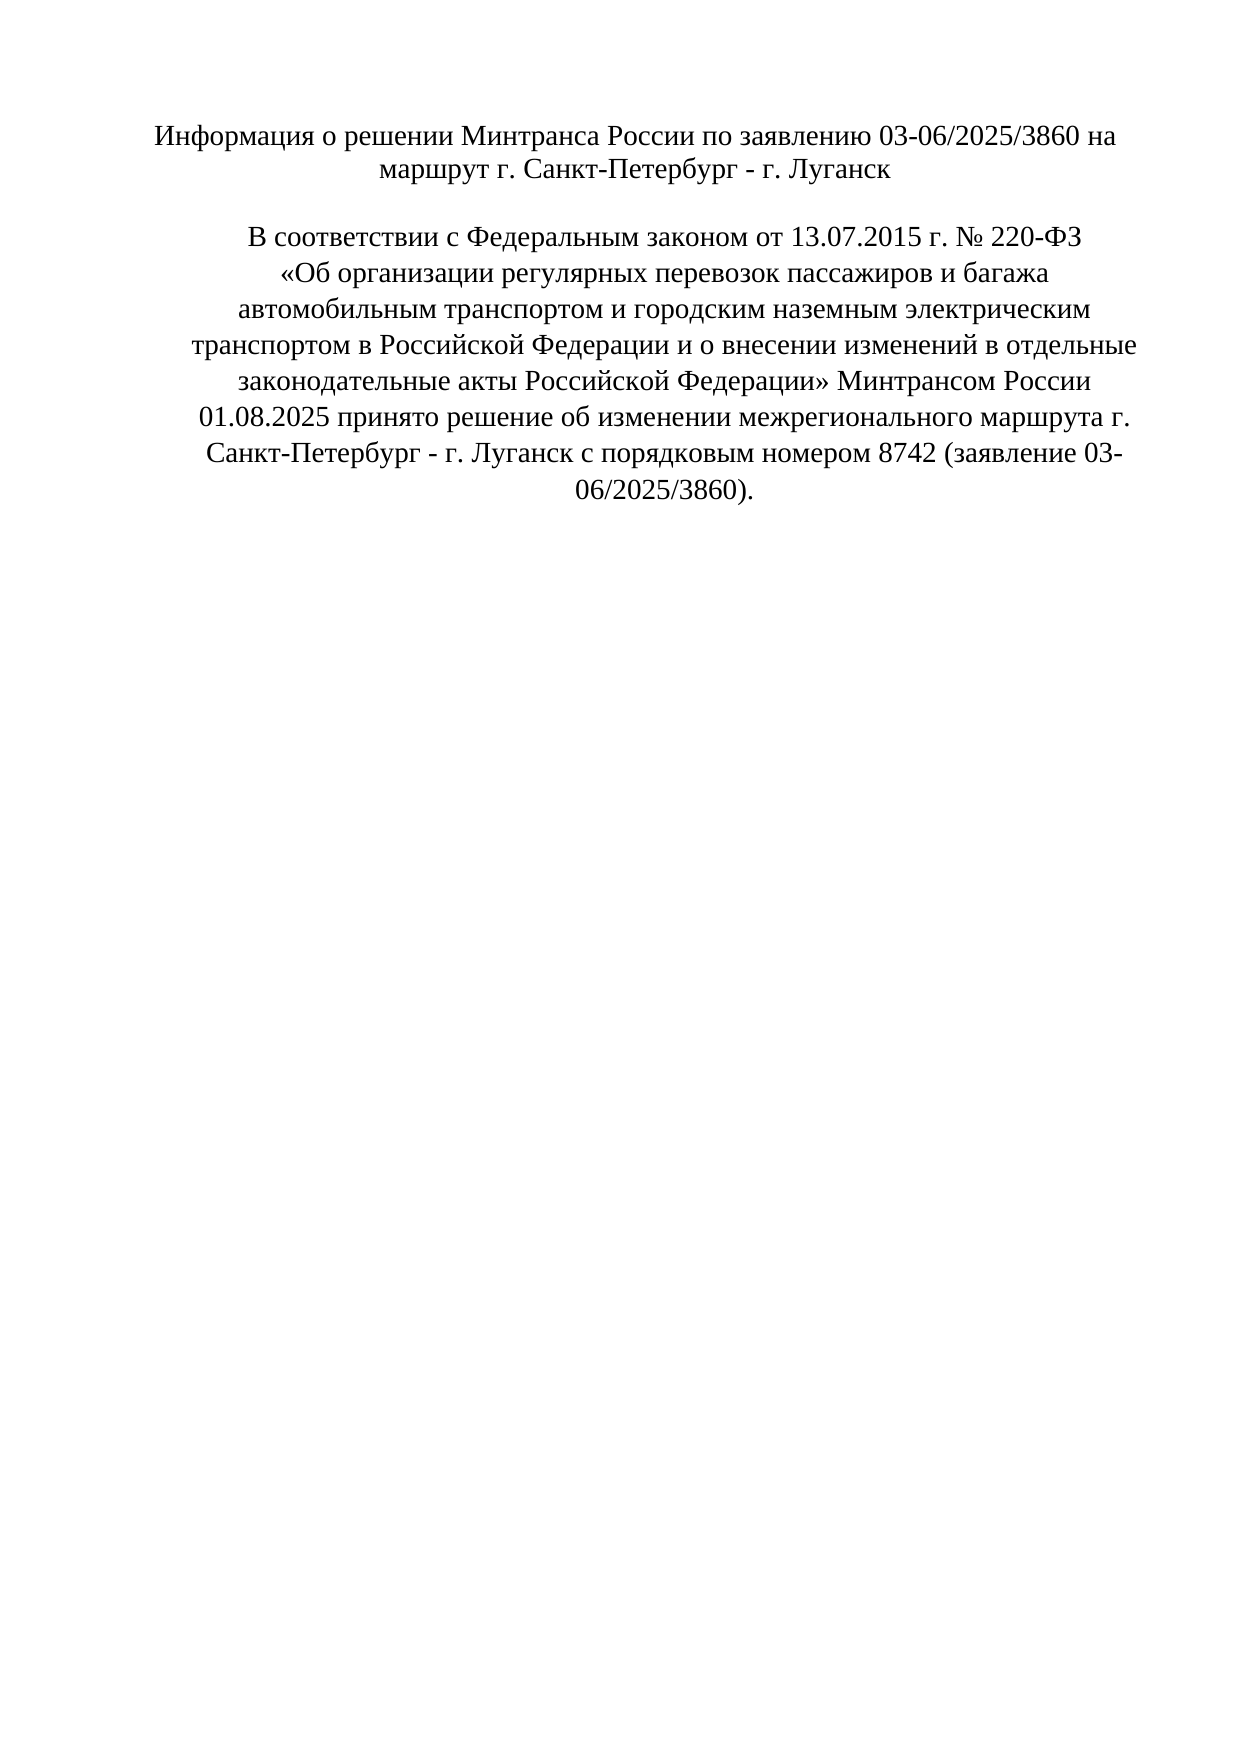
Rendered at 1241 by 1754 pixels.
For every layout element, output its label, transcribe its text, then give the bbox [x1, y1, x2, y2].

text В соответствии с Федеральным законом от 13.07.2015 г. № 220-ФЗ «Об организации регулярных перевозок пассажиров и багажа автомобильным транспортом и городским наземным электрическим транспортом в Российской Федерации и о внесении изменений в отдельные законодательные акты Российской Федерации» Минтрансом России 01.08.2025 принято решение об изменении межрегионального маршрута г. Санкт-Петербург - г. Луганск с порядковым номером 8742 (заявление 03-06/2025/3860). [177, 219, 1152, 505]
text Информация о решении Минтранса России по заявлению 03-06/2025/3860 на маршрут г. Санкт-Петербург - г. Луганск [118, 118, 1152, 185]
